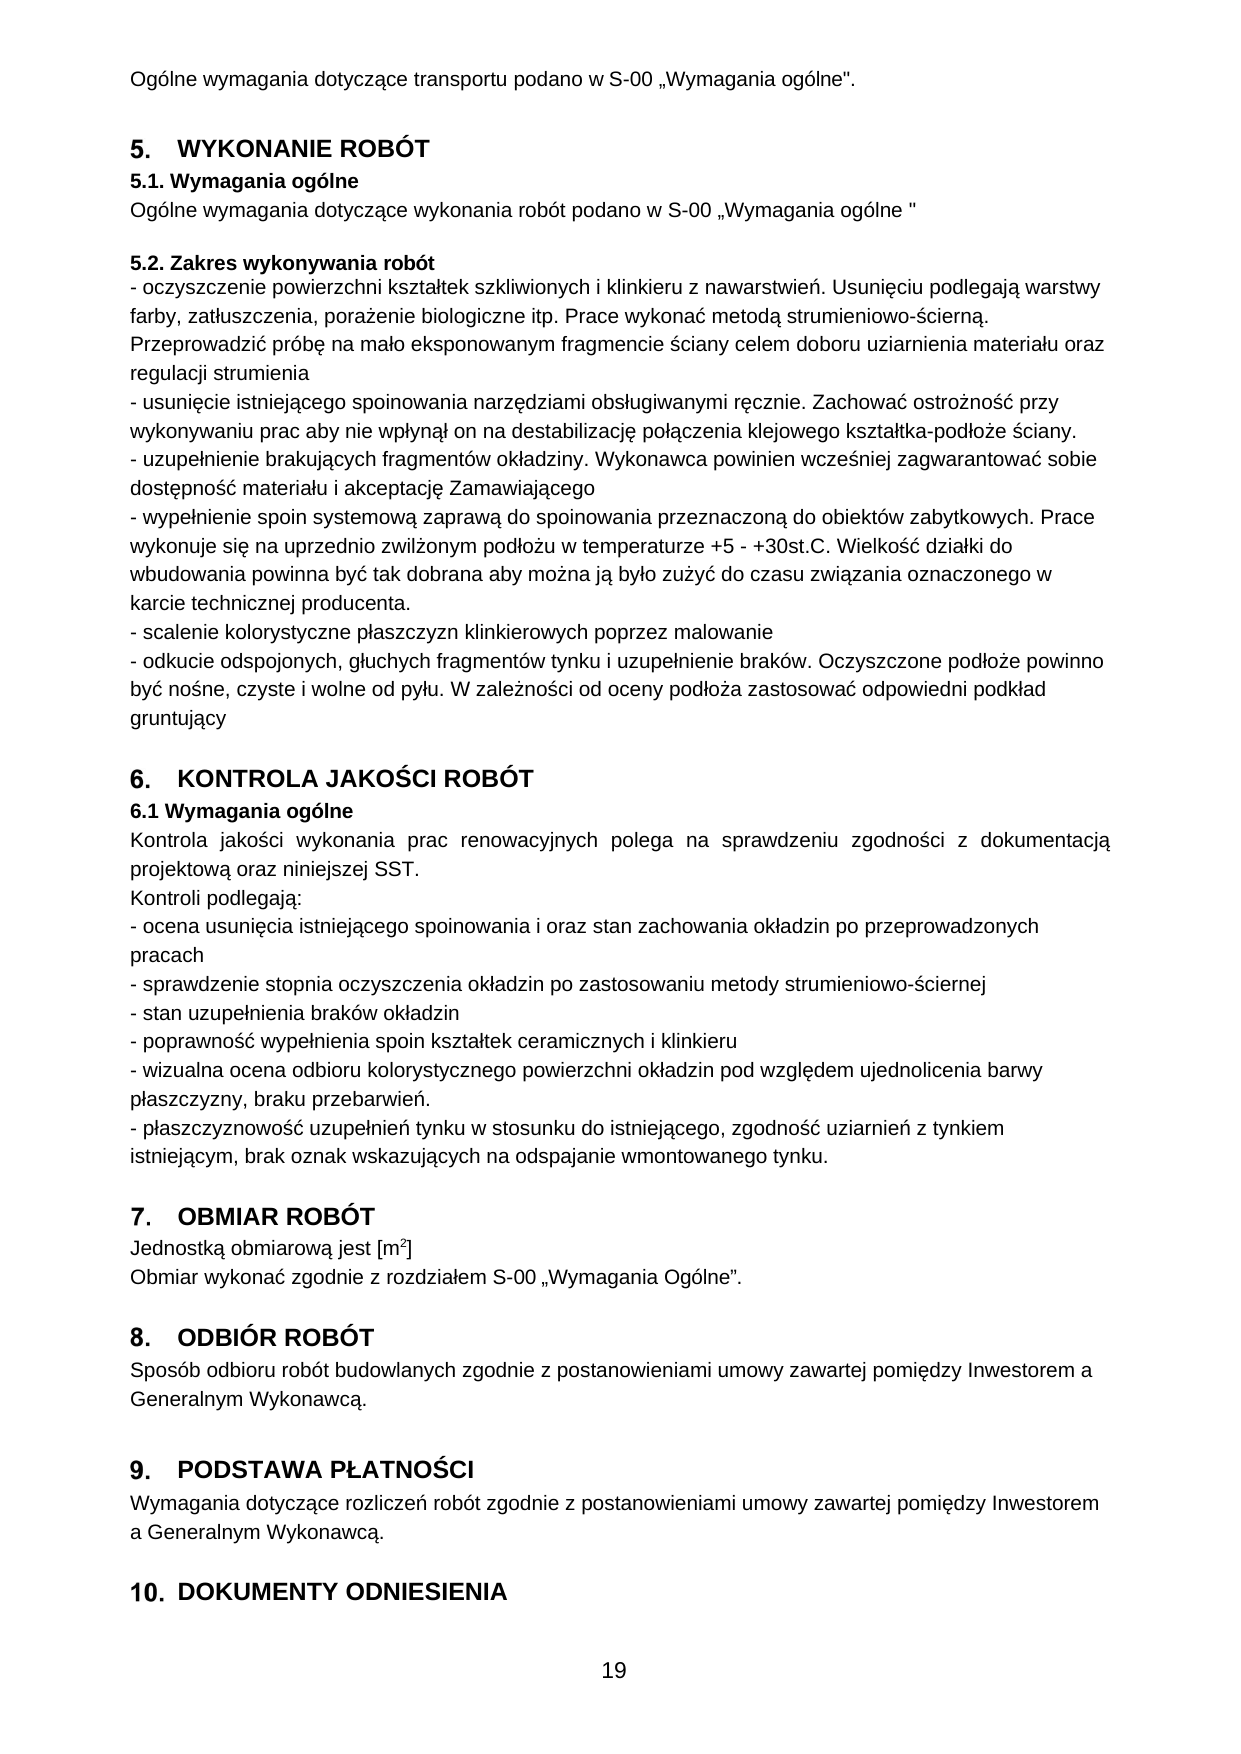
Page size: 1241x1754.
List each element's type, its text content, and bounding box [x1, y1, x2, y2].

text - poprawność wypełnienia spoin kształtek ceramicznych i klinkieru [130, 1029, 1111, 1053]
picture [130, 1206, 150, 1226]
text Kontroli podlegają: [130, 885, 1111, 909]
text Wymagania dotyczące rozliczeń robót zgodnie z postanowieniami umowy zawartej pomiędzy Inwestorem a Generalnym Wykonawcą. [130, 1491, 1108, 1544]
picture [129, 138, 150, 159]
subtitle KONTROLA JAKOŚCI ROBÓT [130, 763, 1111, 793]
text Obmiar wykonać zgodnie z rozdziałem S-00 „Wymagania Ogólne”. [130, 1265, 1146, 1289]
text - wypełnienie spoin systemową zaprawą do spoinowania przeznaczoną do obiektów zabytkowych. Prace wykonuje się na uprzednio zwilżonym podłożu w temperaturze +5 - +30st.C. Wielkość działki do wbudowania powinna być tak dobrana aby można ją było zużyć do czasu związania oznaczonego w karcie technicznej producenta. [130, 505, 1111, 615]
text Ogólne wymagania dotyczące transportu podano w S-00 „Wymagania ogólne". [130, 67, 1111, 91]
subtitle DOKUMENTY ODNIESIENIA [131, 1577, 1146, 1607]
text - scalenie kolorystyczne płaszczyzn klinkierowych poprzez malowanie [130, 620, 1111, 644]
picture [129, 1327, 150, 1347]
subtitle Zakres wykonywania robót [130, 251, 1111, 275]
text - usunięcie istniejącego spoinowania narzędziami obsługiwanymi ręcznie. Zachować ostrożność przy wykonywaniu prac aby nie wpłynął on na destabilizację połączenia klejowego kształtka-podłoże ściany. [130, 390, 1111, 442]
subtitle Wymagania ogólne [130, 169, 1111, 193]
text - odkucie odspojonych, głuchych fragmentów tynku i uzupełnienie braków. Oczyszczone podłoże powinno być nośne, czyste i wolne od pyłu. W zależności od oceny podłoża zastosować odpowiedni podkład gruntujący [130, 648, 1111, 730]
text - uzupełnienie brakujących fragmentów okładziny. Wykonawca powinien wcześniej zagwarantować sobie dostępność materiału i akceptację Zamawiającego [130, 447, 1111, 500]
picture [129, 1460, 150, 1480]
text - płaszczyznowość uzupełnień tynku w stosunku do istniejącego, zgodność uziarnień z tynkiem istniejącym, brak oznak wskazujących na odspajanie wmontowanego tynku. [130, 1115, 1111, 1168]
subtitle Wymagania ogólne [130, 799, 1111, 823]
text Sposób odbioru robót budowlanych zgodnie z postanowieniami umowy zawartej pomiędzy Inwestorem a Generalnym Wykonawcą. [130, 1358, 1111, 1411]
picture [131, 1581, 164, 1602]
subtitle ODBIÓR ROBÓT [130, 1322, 1146, 1352]
picture [129, 768, 150, 789]
text - sprawdzenie stopnia oczyszczenia okładzin po zastosowaniu metody strumieniowo-ściernej [130, 972, 1111, 996]
text Jednostką obmiarową jest [m2] [130, 1236, 1146, 1260]
text - ocena usunięcia istniejącego spoinowania i oraz stan zachowania okładzin po przeprowadzonych pracach [130, 914, 1111, 967]
text Kontrola jakości wykonania prac renowacyjnych polega na sprawdzeniu zgodności z dokumentacją projektową oraz niniejszej SST. [130, 828, 1111, 881]
text - oczyszczenie powierzchni kształtek szkliwionych i klinkieru z nawarstwień. Usunięciu podlegają warstwy farby, zatłuszczenia, porażenie biologiczne itp. Prace wykonać metodą strumieniowo-ścierną. Przeprowadzić próbę na mało eksponowanym fragmencie ściany celem doboru uziarnienia materiału oraz regulacji strumienia [130, 275, 1111, 385]
text Ogólne wymagania dotyczące wykonania robót podano w S-00 „Wymagania ogólne " [130, 198, 1111, 222]
subtitle PODSTAWA PŁATNOŚCI [130, 1455, 1146, 1485]
text - stan uzupełnienia braków okładzin [130, 1000, 1111, 1024]
text - wizualna ocena odbioru kolorystycznego powierzchni okładzin pod względem ujednolicenia barwy płaszczyzny, braku przebarwień. [130, 1058, 1111, 1111]
subtitle WYKONANIE ROBÓT [130, 134, 1111, 164]
subtitle OBMIAR ROBÓT [177, 1202, 1111, 1230]
